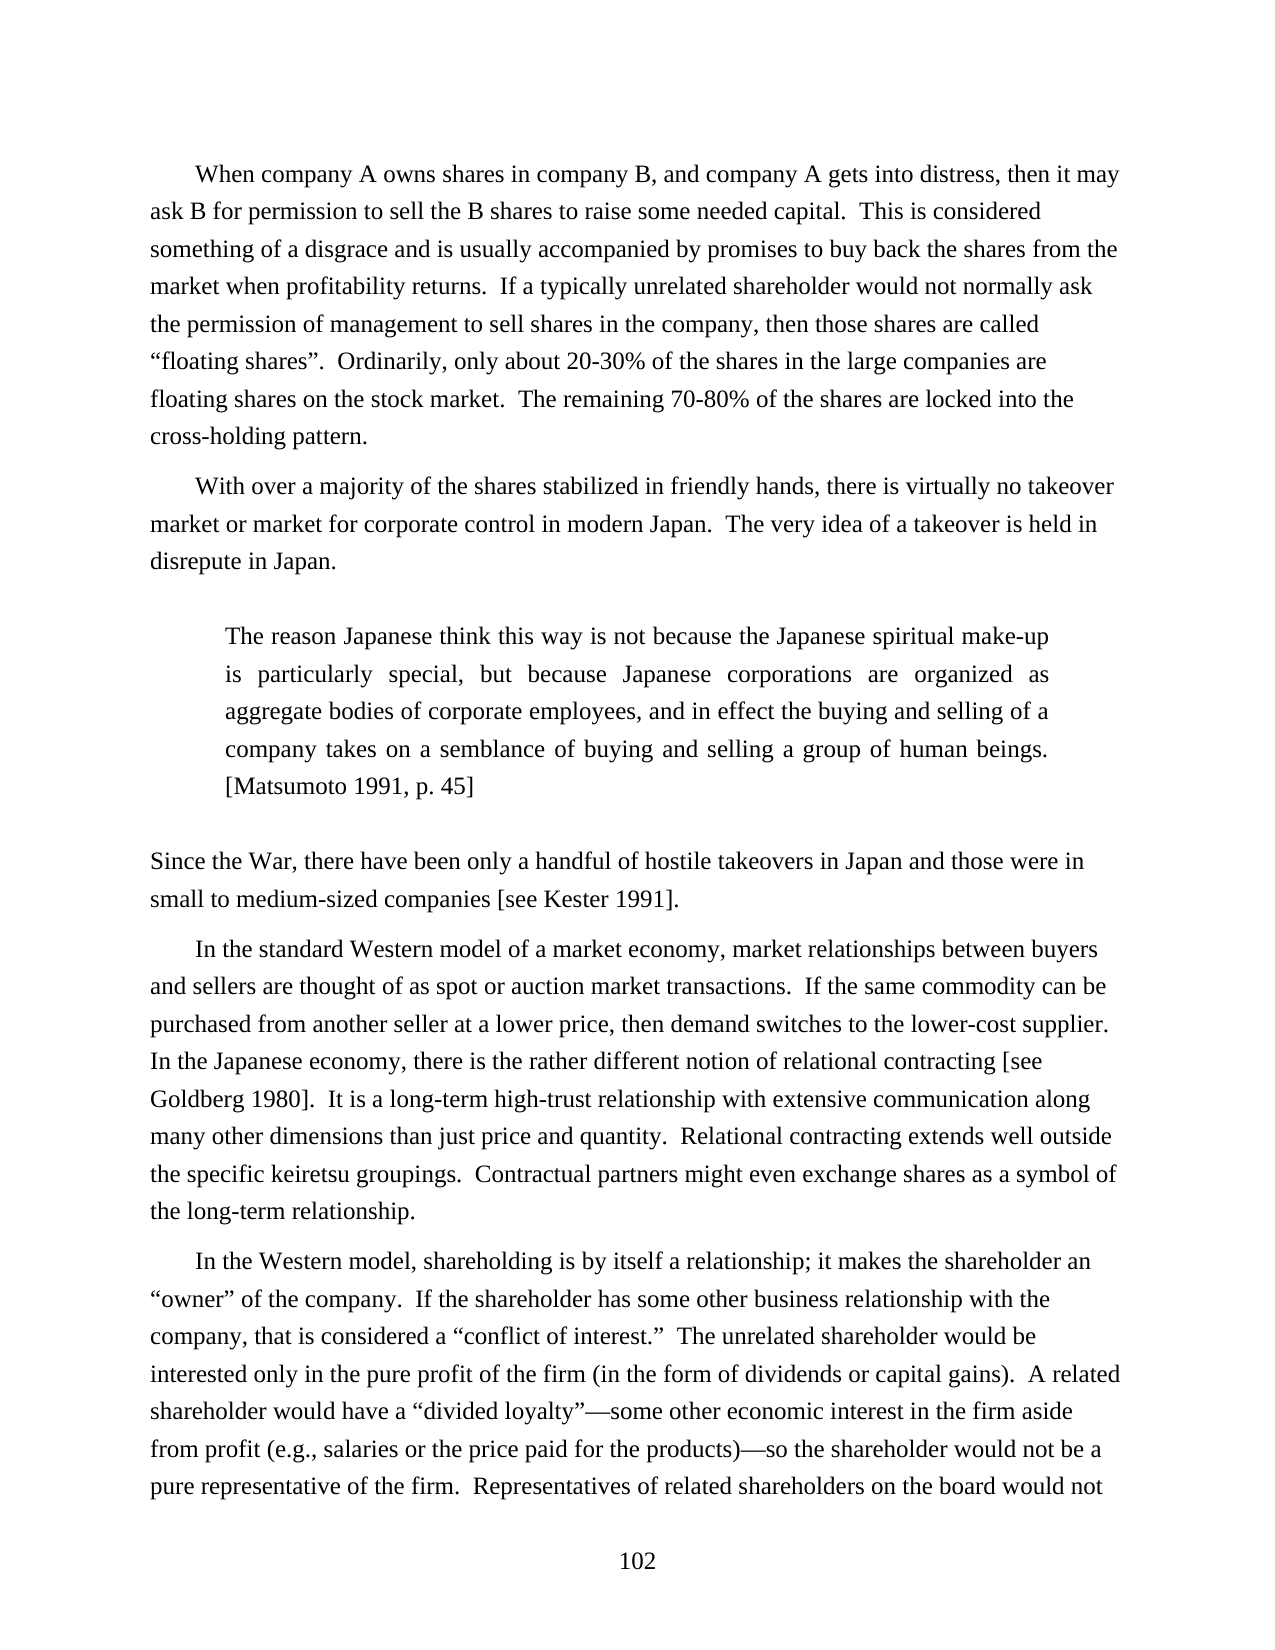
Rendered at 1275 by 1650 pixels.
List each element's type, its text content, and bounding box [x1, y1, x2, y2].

text In the standard Western model of a market economy, market relationships between buyers and sellers are thought of as spot or auction market transactions. If the same commodity can be purchased from another seller at a lower price, then demand switches to the lower-cost supplier. In the Japanese economy, there is the rather different notion of relational contracting [see Goldberg 1980]. It is a long-term high-trust relationship with extensive communication along many other dimensions than just price and quantity. Relational contracting extends well outside the specific keiretsu groupings. Contractual partners might even exchange shares as a symbol of the long-term relationship. [150, 925, 1125, 1225]
text Since the War, there have been only a handful of hostile takeovers in Japan and those were in small to medium-sized companies [see Kester 1991]. [150, 837, 1125, 912]
text When company A owns shares in company B, and company A gets into distress, then it may ask B for permission to sell the B shares to raise some needed capital. This is considered something of a disgrace and is usually accompanied by promises to buy back the shares from the market when profitability returns. If a typically unrelated shareholder would not normally ask the permission of management to sell shares in the company, then those shares are called “floating shares”. Ordinarily, only about 20-30% of the shares in the large companies are floating shares on the stock market. The remaining 70-80% of the shares are locked into the cross-holding pattern. [150, 150, 1125, 450]
text With over a majority of the shares stabilized in friendly hands, there is virtually no takeover market or market for corporate control in modern Japan. The very idea of a takeover is held in disrepute in Japan. [150, 462, 1125, 575]
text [150, 1237, 1125, 1500]
text The reason Japanese think this way is not because the Japanese spiritual make-up is particularly special, but because Japanese corporations are organized as aggregate bodies of corporate employees, and in effect the buying and selling of a company takes on a semblance of buying and selling a group of human beings. [Matsumoto 1991, p. 45] [225, 612, 1050, 800]
